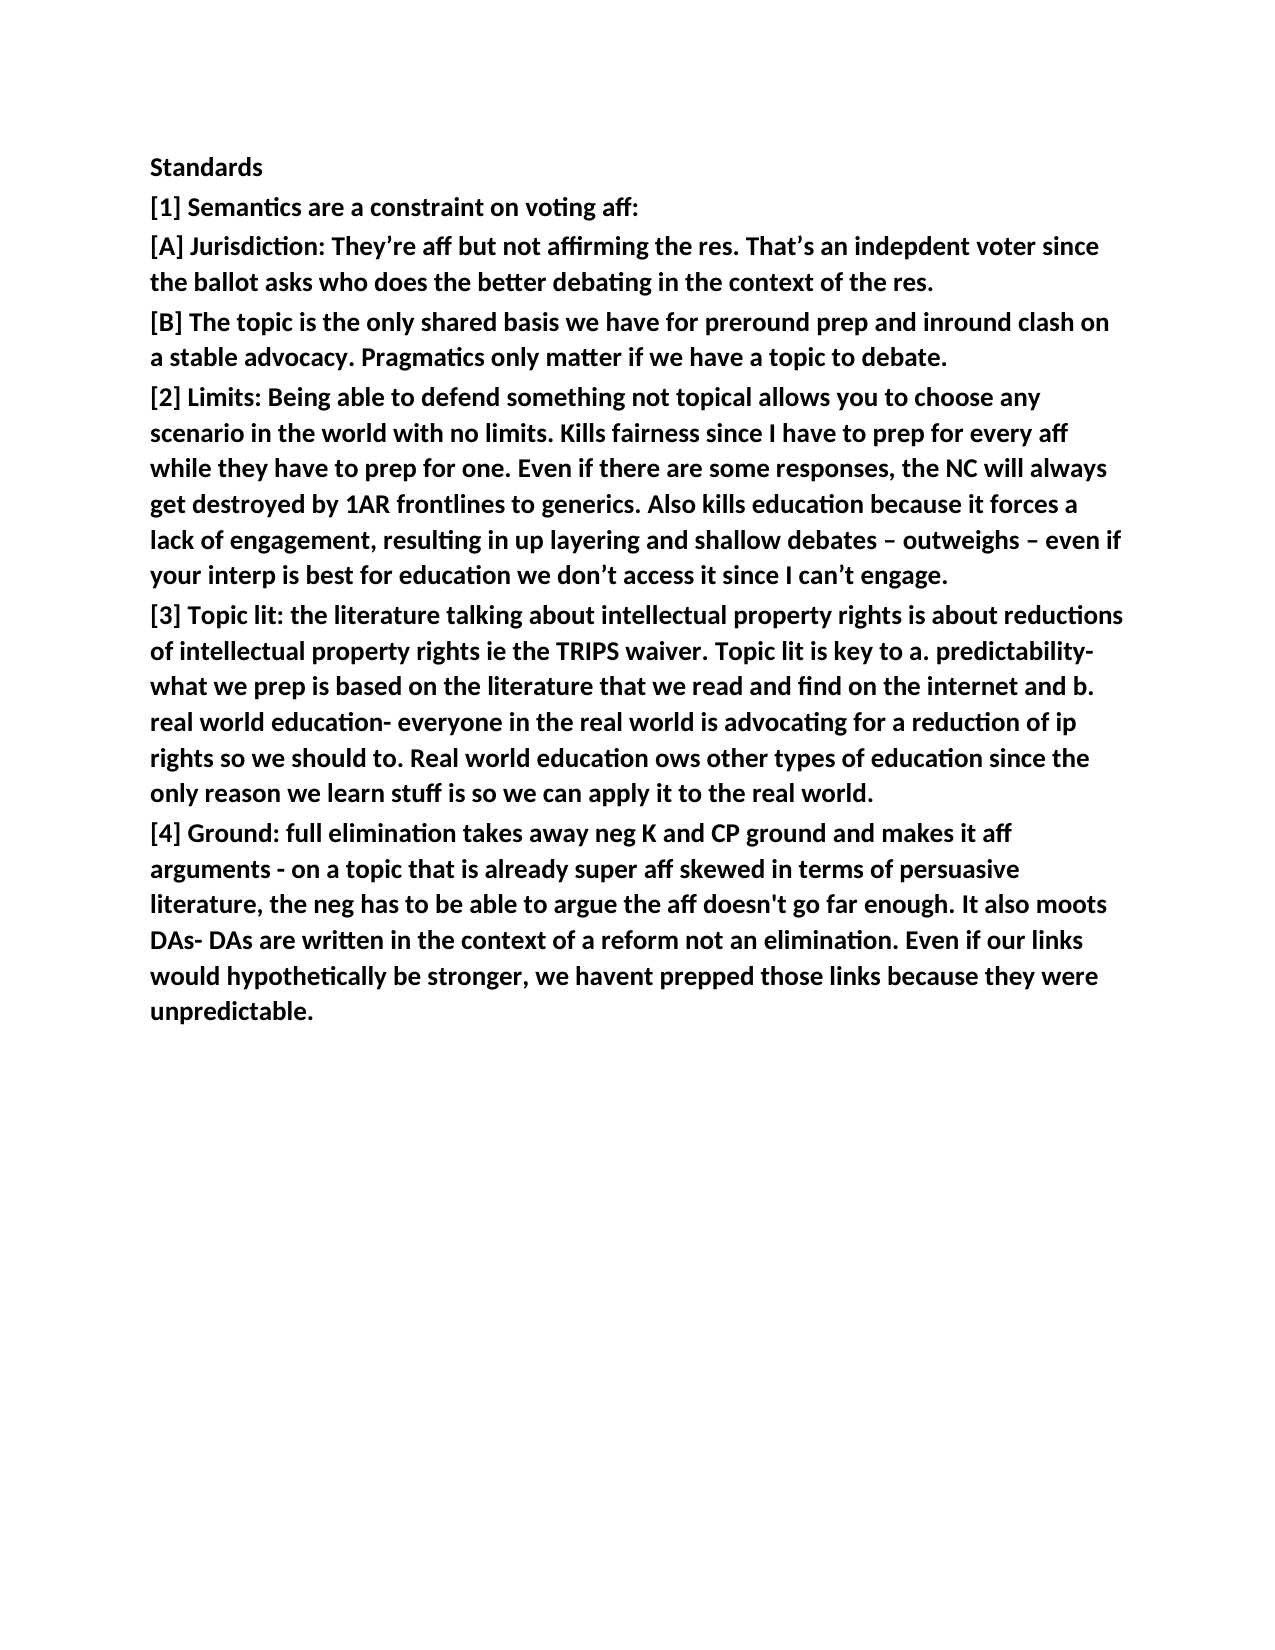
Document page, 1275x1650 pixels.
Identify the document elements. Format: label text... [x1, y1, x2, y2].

text [1] Semantics are a constraint on voting aff: [150, 190, 1125, 223]
text [4] Ground: full elimination takes away neg K and CP ground and makes it aff arguments - on a topic that is already super aff skewed in terms of persuasive literature, the neg has to be able to argue the aff doesn't go far enough. It also moots DAs- DAs are written in the context of a reform not an elimination. Even if our links would hypothetically be stronger, we havent prepped those links because they were unpredictable. [150, 816, 1125, 1027]
text [2] Limits: Being able to defend something not topical allows you to choose any scenario in the world with no limits. Kills fairness since I have to prep for every aff while they have to prep for one. Even if there are some responses, the NC will always get destroyed by 1AR frontlines to generics. Also kills education because it forces a lack of engagement, resulting in up layering and shallow debates – outweighs – even if your interp is best for education we don’t access it since I can’t engage. [150, 380, 1125, 592]
text Standards [150, 150, 1125, 183]
text [B] The topic is the only shared basis we have for preround prep and inround clash on a stable advocacy. Pragmatics only matter if we have a topic to debate. [150, 305, 1125, 374]
text [3] Topic lit: the literature talking about intellectual property rights is about reductions of intellectual property rights ie the TRIPS waiver. Topic lit is key to a. predictability- what we prep is based on the literature that we read and find on the internet and b. real world education- everyone in the real world is advocating for a reduction of ip rights so we should to. Real world education ows other types of education since the only reason we learn stuff is so we can apply it to the real world. [150, 598, 1125, 809]
text [A] Jurisdiction: They’re aff but not affirming the res. That’s an indepdent voter since the ballot asks who does the better debating in the context of the res. [150, 229, 1125, 298]
